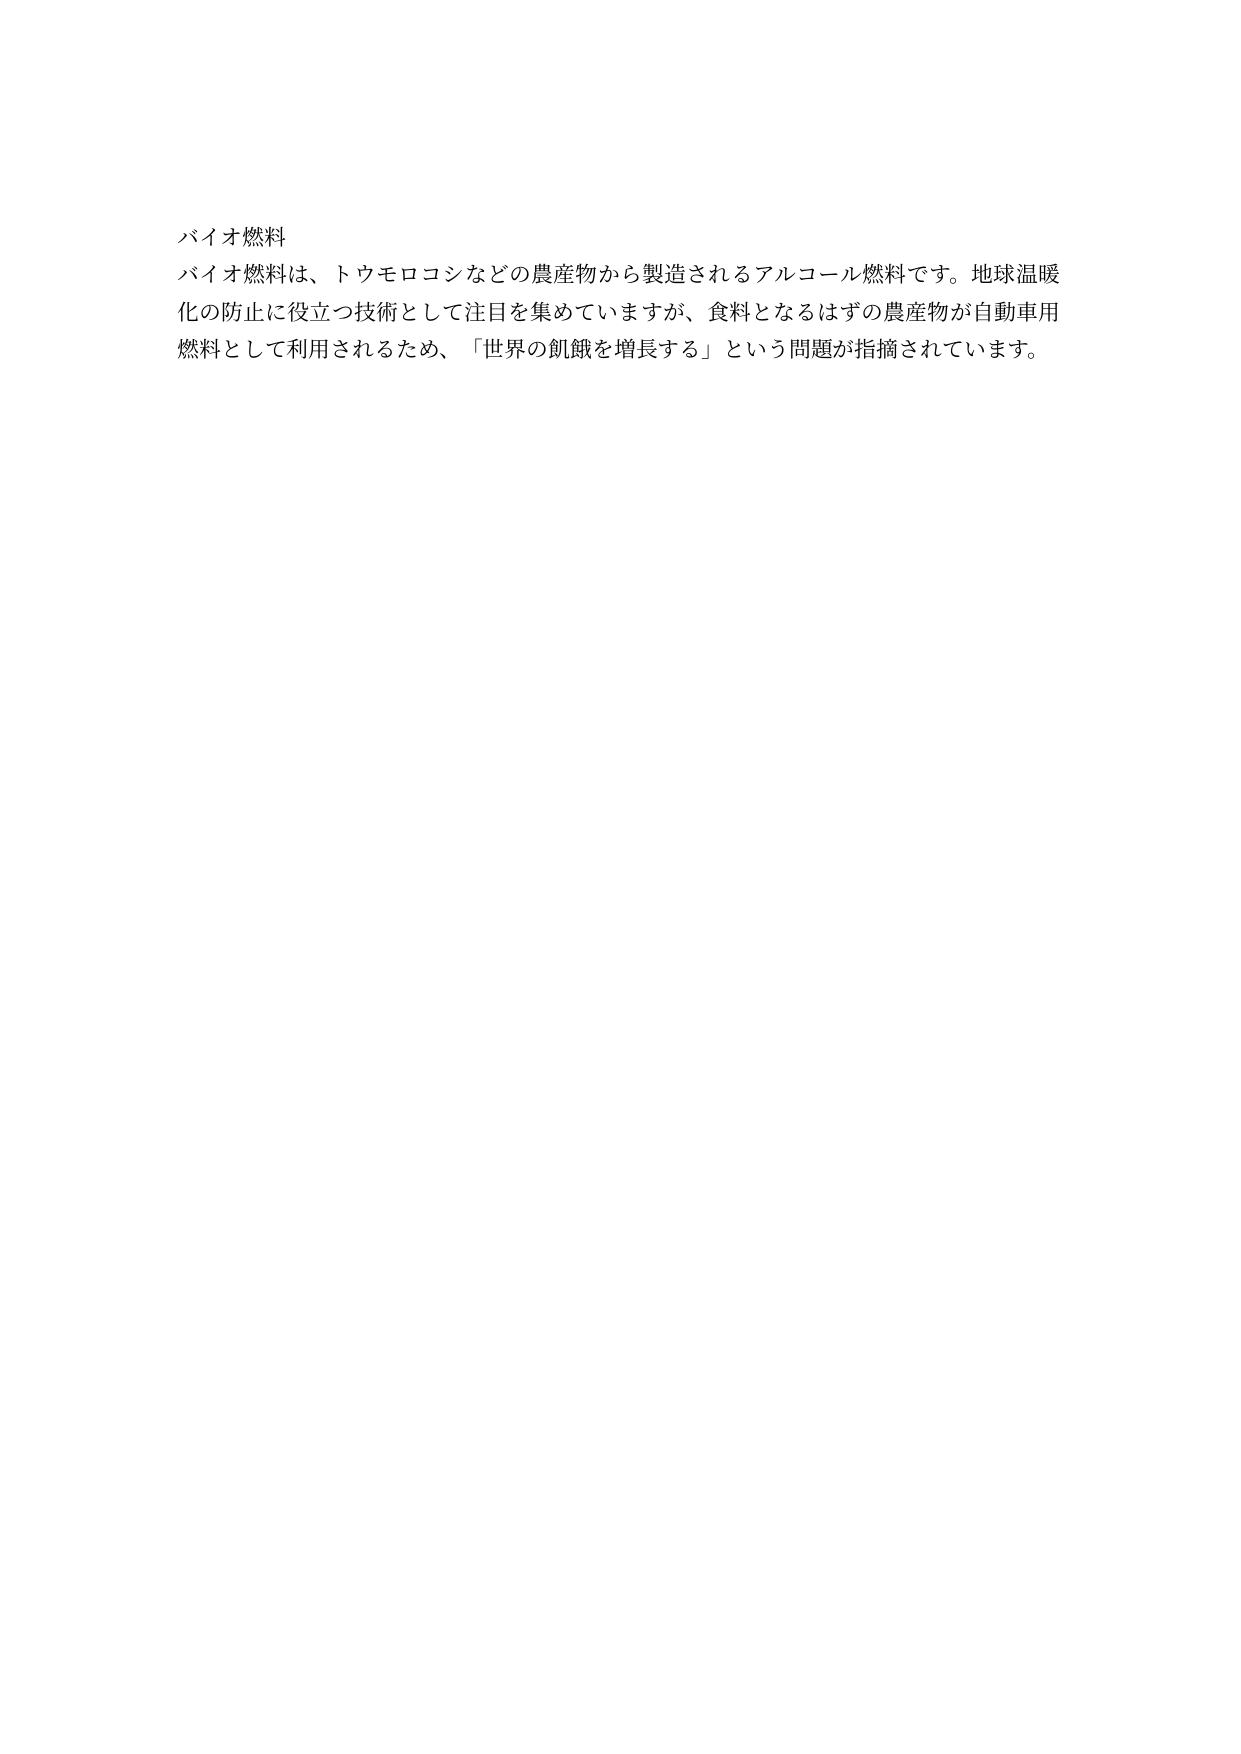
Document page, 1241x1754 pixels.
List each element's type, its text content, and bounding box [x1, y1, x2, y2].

text バイオ燃料は、トウモロコシなどの農産物から製造されるアルコール燃料です。地球温暖化の防止に役立つ技術として注目を集めていますが、食料となるはずの農産物が自動車用燃料として利用されるため、「世界の飢餓を増長する」という問題が指摘されています。 [177, 254, 1063, 367]
text バイオ燃料 [177, 217, 1063, 254]
